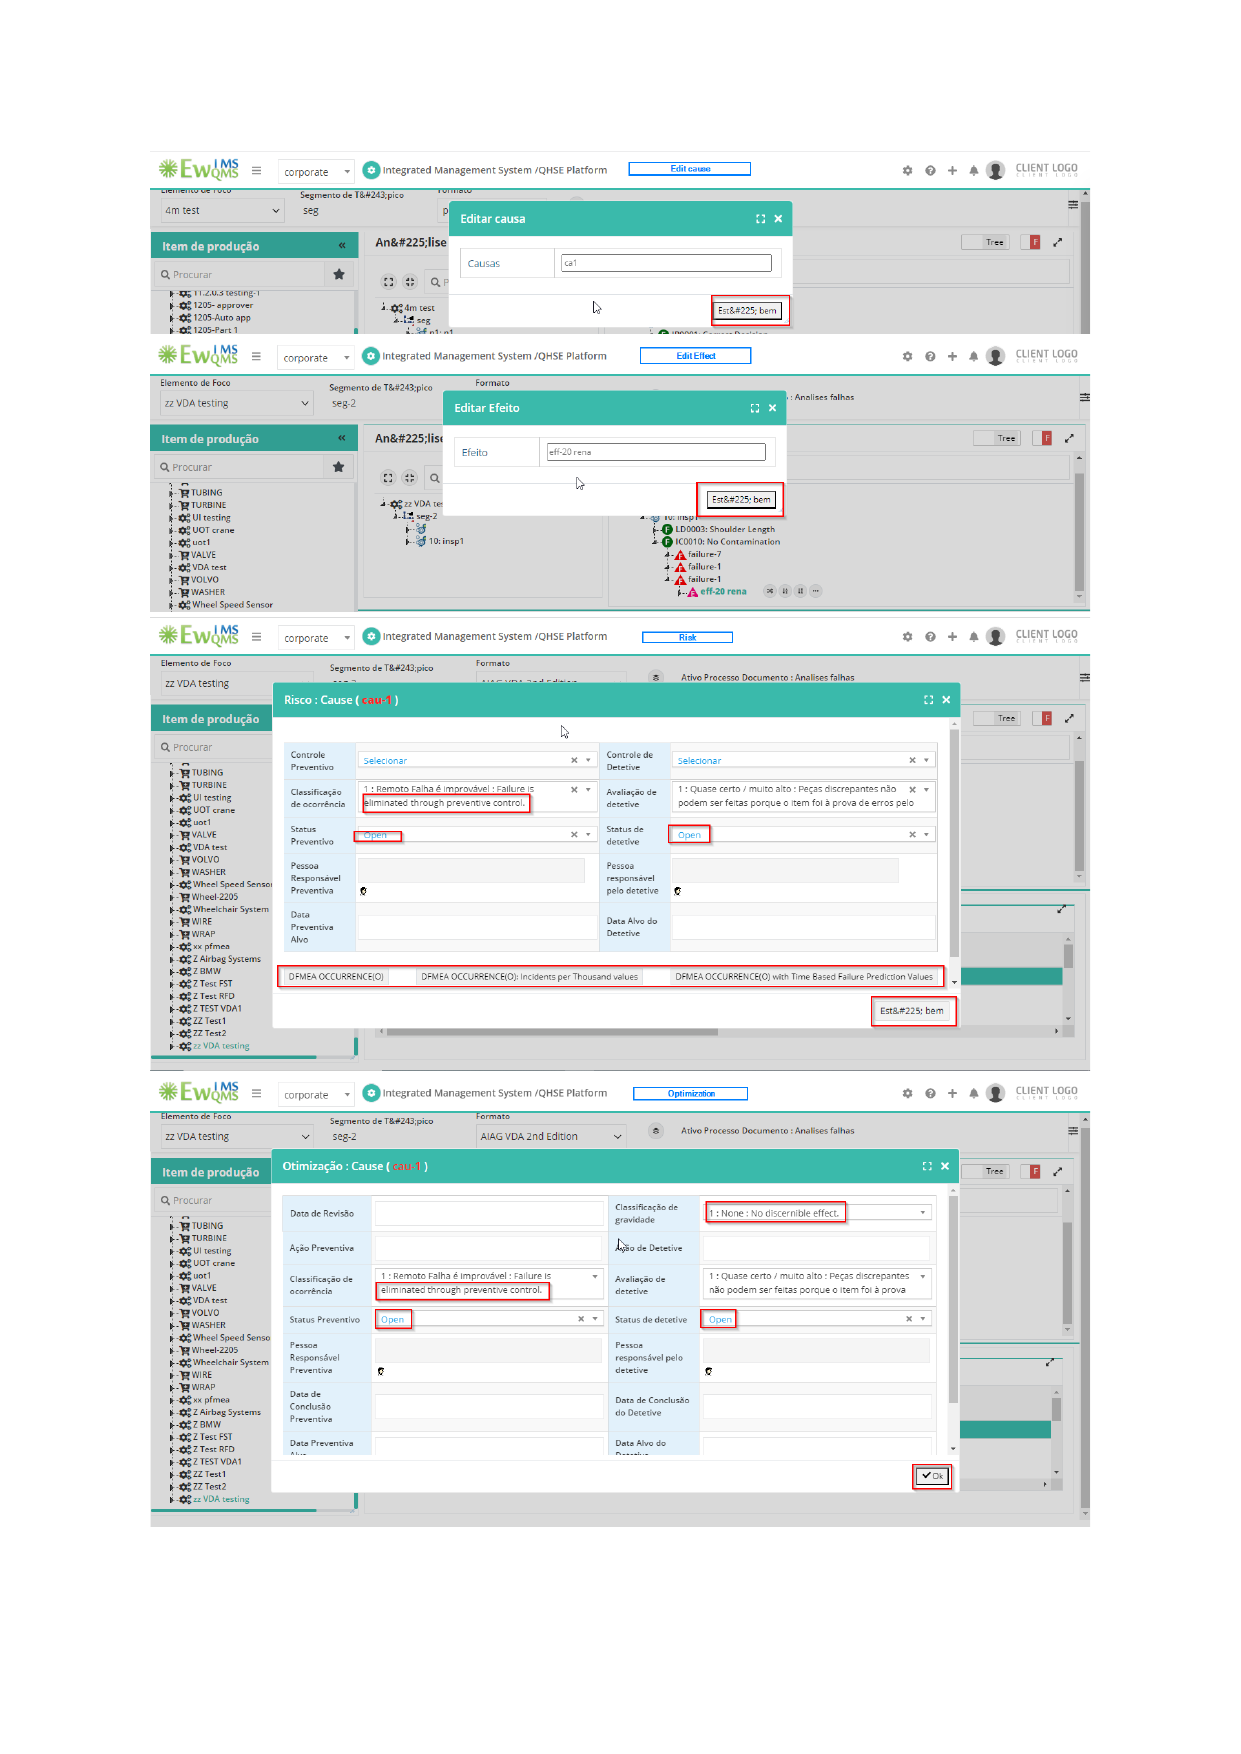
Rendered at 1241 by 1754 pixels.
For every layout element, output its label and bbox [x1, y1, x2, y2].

picture [150, 616, 1091, 1071]
picture [150, 337, 1091, 612]
picture [150, 150, 1091, 334]
picture [150, 1074, 1091, 1527]
